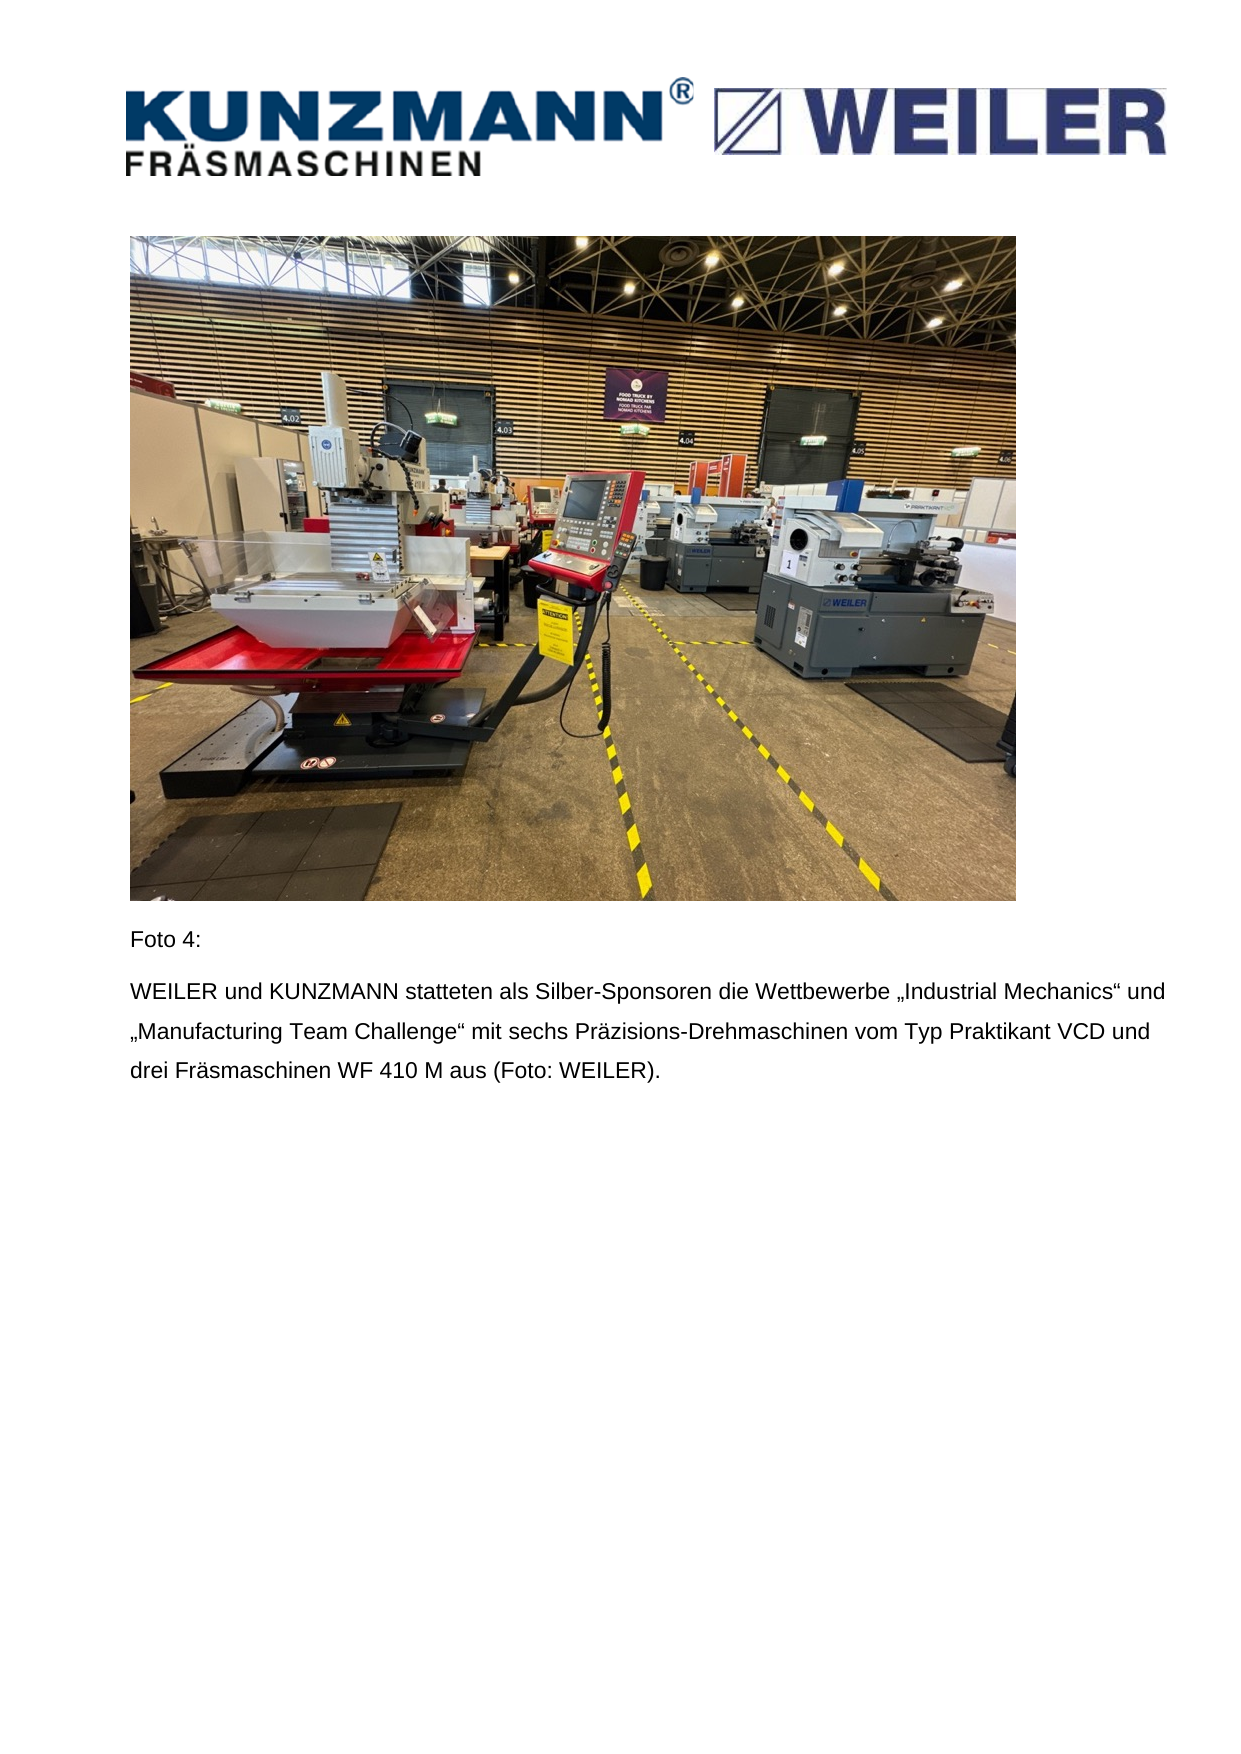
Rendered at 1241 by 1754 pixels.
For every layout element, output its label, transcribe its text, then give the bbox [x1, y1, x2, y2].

text WEILER und KUNZMANN statteten als Silber-Sponsoren die Wettbewerbe „Industrial Mechanics“ und „Manufacturing Team Challenge“ mit sechs Präzisions-Drehmaschinen vom Typ Praktikant VCD und drei Fräsmaschinen WF 410 M aus (Foto: WEILER). [130, 978, 1167, 1083]
text Foto 4: [130, 926, 1167, 953]
picture [130, 236, 1016, 901]
picture [714, 88, 1167, 155]
picture [124, 77, 694, 175]
